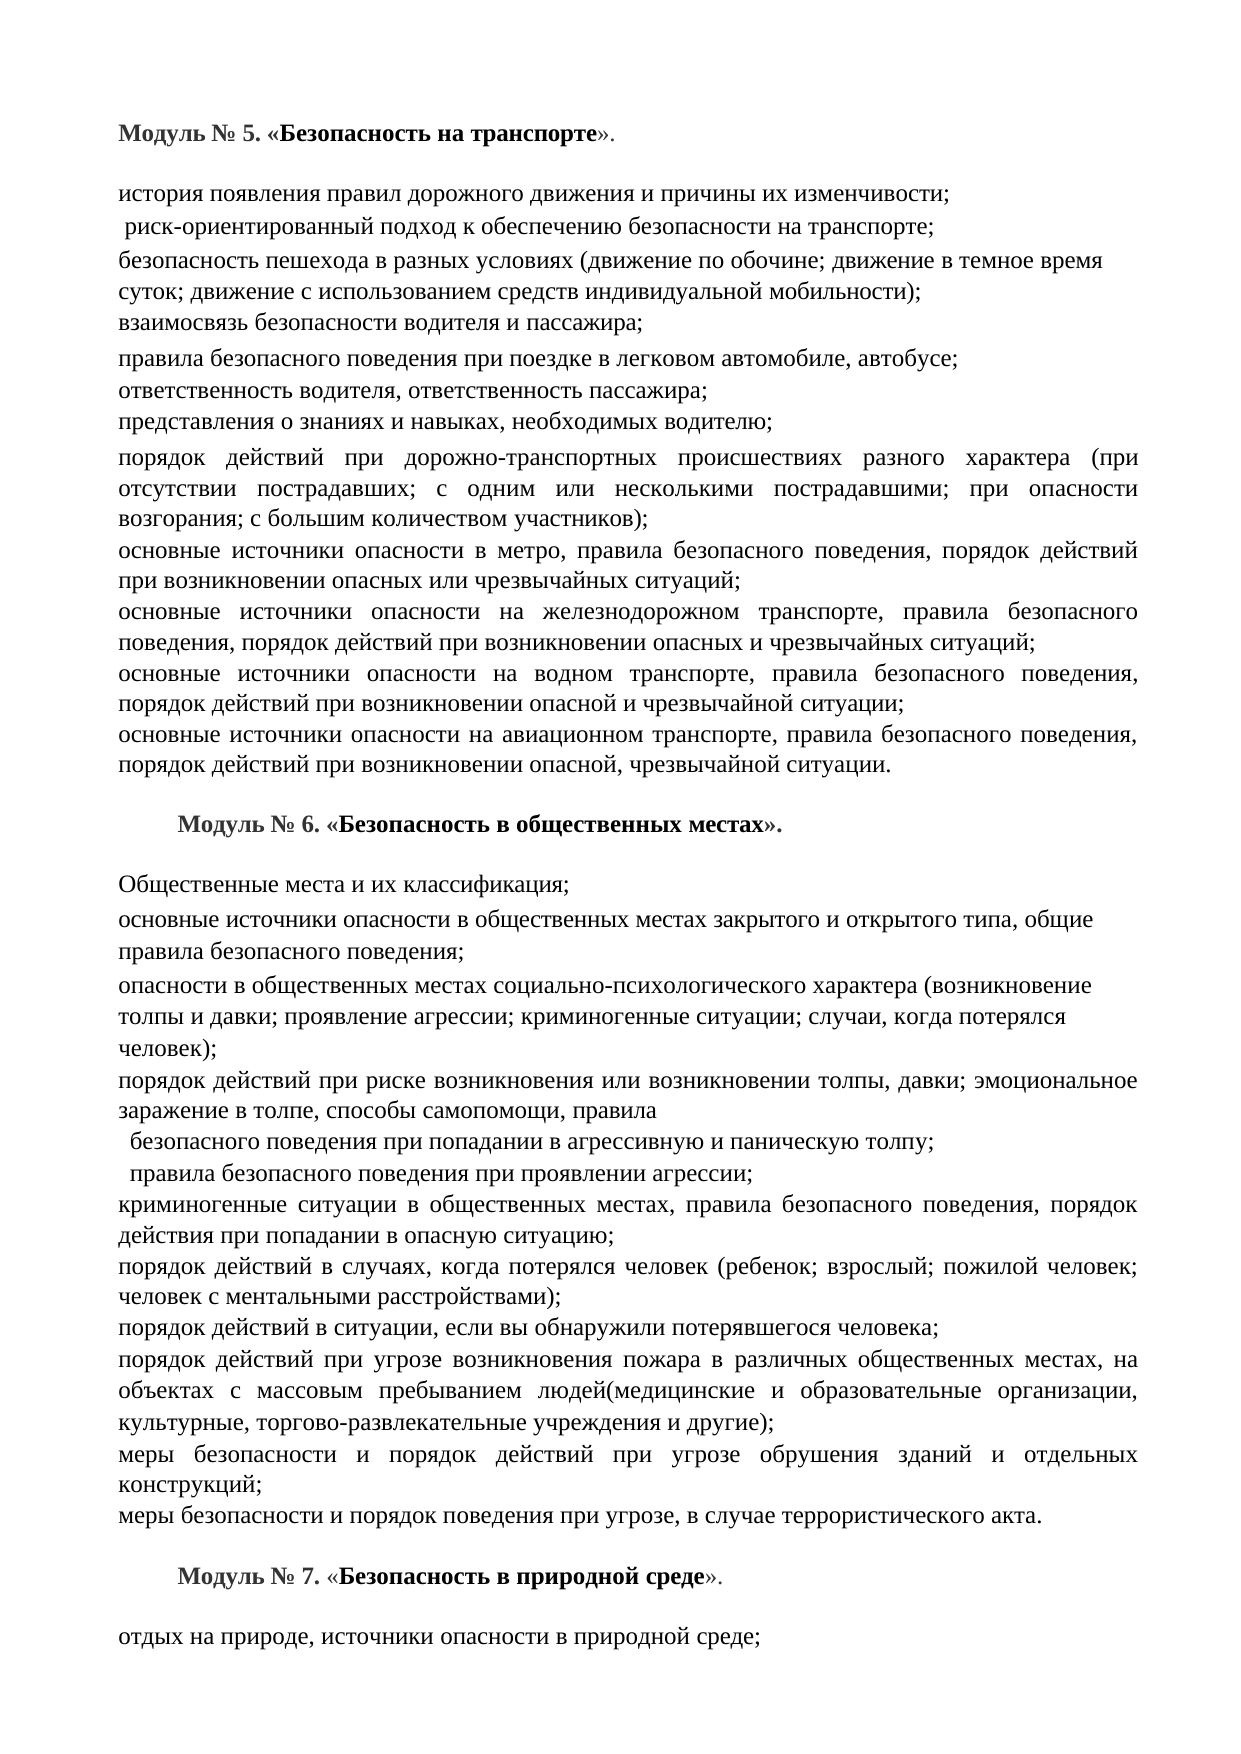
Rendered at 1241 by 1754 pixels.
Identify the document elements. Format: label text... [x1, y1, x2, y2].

text Модуль № 7. «Безопасность в природной среде». [118, 1561, 1152, 1589]
text представления о знаниях и навыках, необходимых водителю; [118, 406, 1152, 435]
text основные источники опасности на железнодорожном транспорте, правила безопасного поведения, порядок действий при возникновении опасных и чрезвычайных ситуаций; [118, 596, 1139, 656]
text Модуль № 5. «Безопасность на транспорте». [118, 118, 1152, 147]
text отдых на природе, источники опасности в природной среде; [118, 1621, 1152, 1649]
text безопасного поведения при попадании в агрессивную и паническую толпу; [129, 1126, 1045, 1155]
text правила безопасного поведения при поездке в легковом автомобиле, автобусе; [118, 343, 1152, 371]
text риск-ориентированный подход к обеспечению безопасности на транспорте; [118, 211, 1139, 240]
text меры безопасности и порядок поведения при угрозе, в случае террористического акта. [118, 1500, 1138, 1528]
text Общественные места и их классификация; [118, 869, 1152, 897]
text ответственность водителя, ответственность пассажира; [118, 375, 1152, 404]
text правила безопасного поведения при проявлении агрессии; [129, 1158, 1045, 1187]
text основные источники опасности в метро, правила безопасного поведения, порядок действий при возникновении опасных или чрезвычайных ситуаций; [118, 535, 1138, 594]
text Модуль № 6. «Безопасность в общественных местах». [118, 809, 1152, 837]
text безопасность пешехода в разных условиях (движение по обочине; движение в темное время суток; движение с использованием средств индивидуальной мобильности); [118, 245, 1139, 305]
text опасности в общественных местах социально-психологического характера (возникновение толпы и давки; проявление агрессии; криминогенные ситуации; случаи, когда потерялся человек); [118, 970, 1139, 1062]
text основные источники опасности на авиационном транспорте, правила безопасного поведения, порядок действий при возникновении опасной, чрезвычайной ситуации. [118, 719, 1138, 778]
text история появления правил дорожного движения и причины их изменчивости; [118, 178, 1139, 207]
text взаимосвязь безопасности водителя и пассажира; [118, 307, 1152, 336]
text криминогенные ситуации в общественных местах, правила безопасного поведения, порядок действия при попадании в опасную ситуацию; [118, 1189, 1138, 1249]
text меры безопасности и порядок действий при угрозе обрушения зданий и отдельных конструкций; [118, 1439, 1139, 1498]
text основные источники опасности на водном транспорте, правила безопасного поведения, порядок действий при возникновении опасной и чрезвычайной ситуации; [118, 658, 1139, 717]
text основные источники опасности в общественных местах закрытого и открытого типа, общие правила безопасного поведения; [118, 904, 1139, 964]
text порядок действий в случаях, когда потерялся человек (ребенок; взрослый; пожилой человек; человек с ментальными расстройствами); [118, 1251, 1139, 1310]
text порядок действий при риске возникновения или возникновении толпы, давки; эмоциональное заражение в толпе, способы самопомощи, правила [118, 1065, 1139, 1124]
text порядок действий при угрозе возникновения пожара в различных общественных местах, на объектах с массовым пребыванием людей(медицинские и образовательные организации, культурные, торгово-развлекательные учреждения и другие); [118, 1344, 1138, 1436]
text порядок действий в ситуации, если вы обнаружили потерявшегося человека; [118, 1312, 1138, 1341]
text порядок действий при дорожно-транспортных происшествиях разного характера (при отсутствии пострадавших; с одним или несколькими пострадавшими; при опасности возгорания; с большим количеством участников); [118, 442, 1140, 532]
